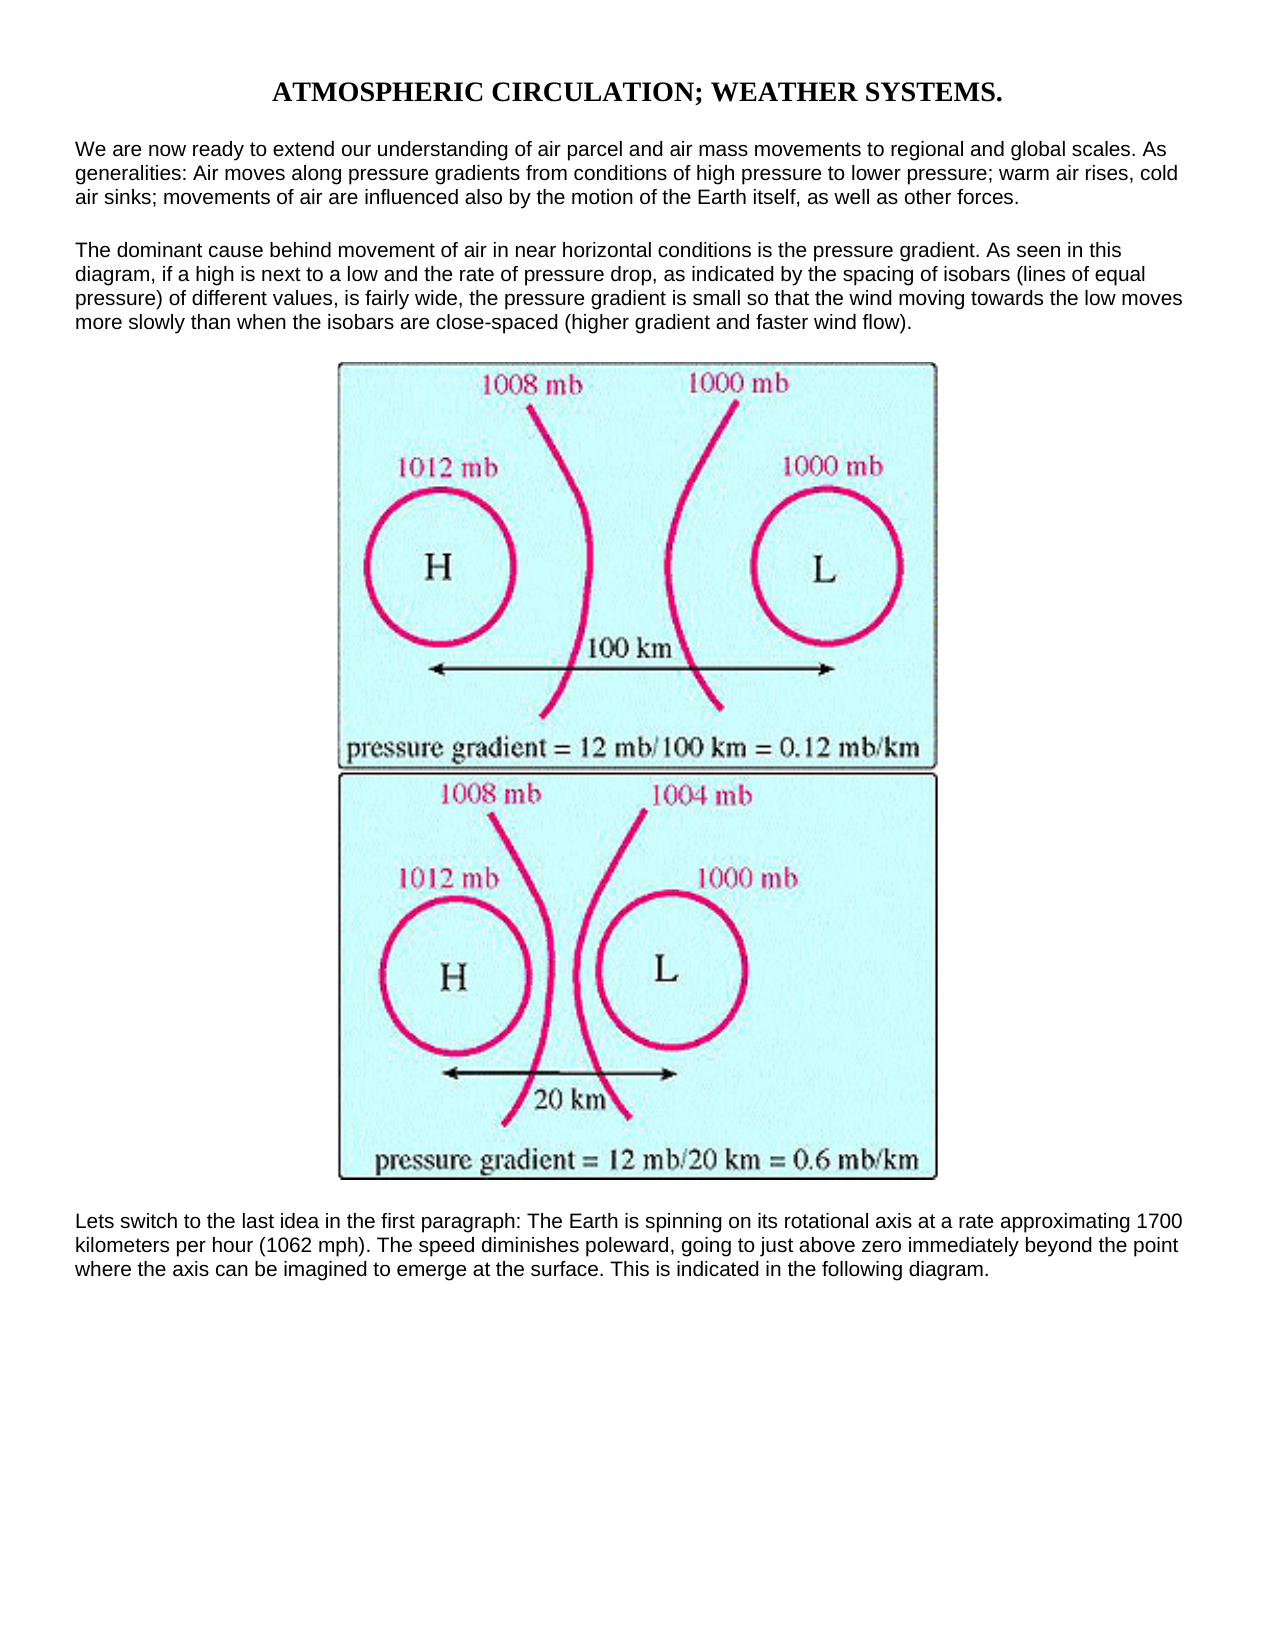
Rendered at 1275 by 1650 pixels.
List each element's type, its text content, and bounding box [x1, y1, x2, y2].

picture [337, 362, 938, 1180]
text ATMOSPHERIC CIRCULATION; WEATHER SYSTEMS. [75, 75, 1200, 107]
text The dominant cause behind movement of air in near horizontal conditions is the pressure gradient. As seen in this diagram, if a high is next to a low and the rate of pressure drop, as indicated by the spacing of isobars (lines of equal pressure) of different values, is fairly wide, the pressure gradient is small so that the wind moving towards the low moves more slowly than when the isobars are close-spaced (higher gradient and faster wind flow). [75, 238, 1200, 333]
text Lets switch to the last idea in the first paragraph: The Earth is spinning on its rotational axis at a rate approximating 1700 kilometers per hour (1062 mph). The speed diminishes poleward, going to just above zero immediately beyond the point where the axis can be imagined to emerge at the surface. This is indicated in the following diagram. [75, 1208, 1200, 1280]
text We are now ready to extend our understanding of air parcel and air mass movements to regional and global scales. As generalities: Air moves along pressure gradients from conditions of high pressure to lower pressure; warm air rises, cold air sinks; movements of air are influenced also by the motion of the Earth itself, as well as other forces. [75, 137, 1200, 208]
